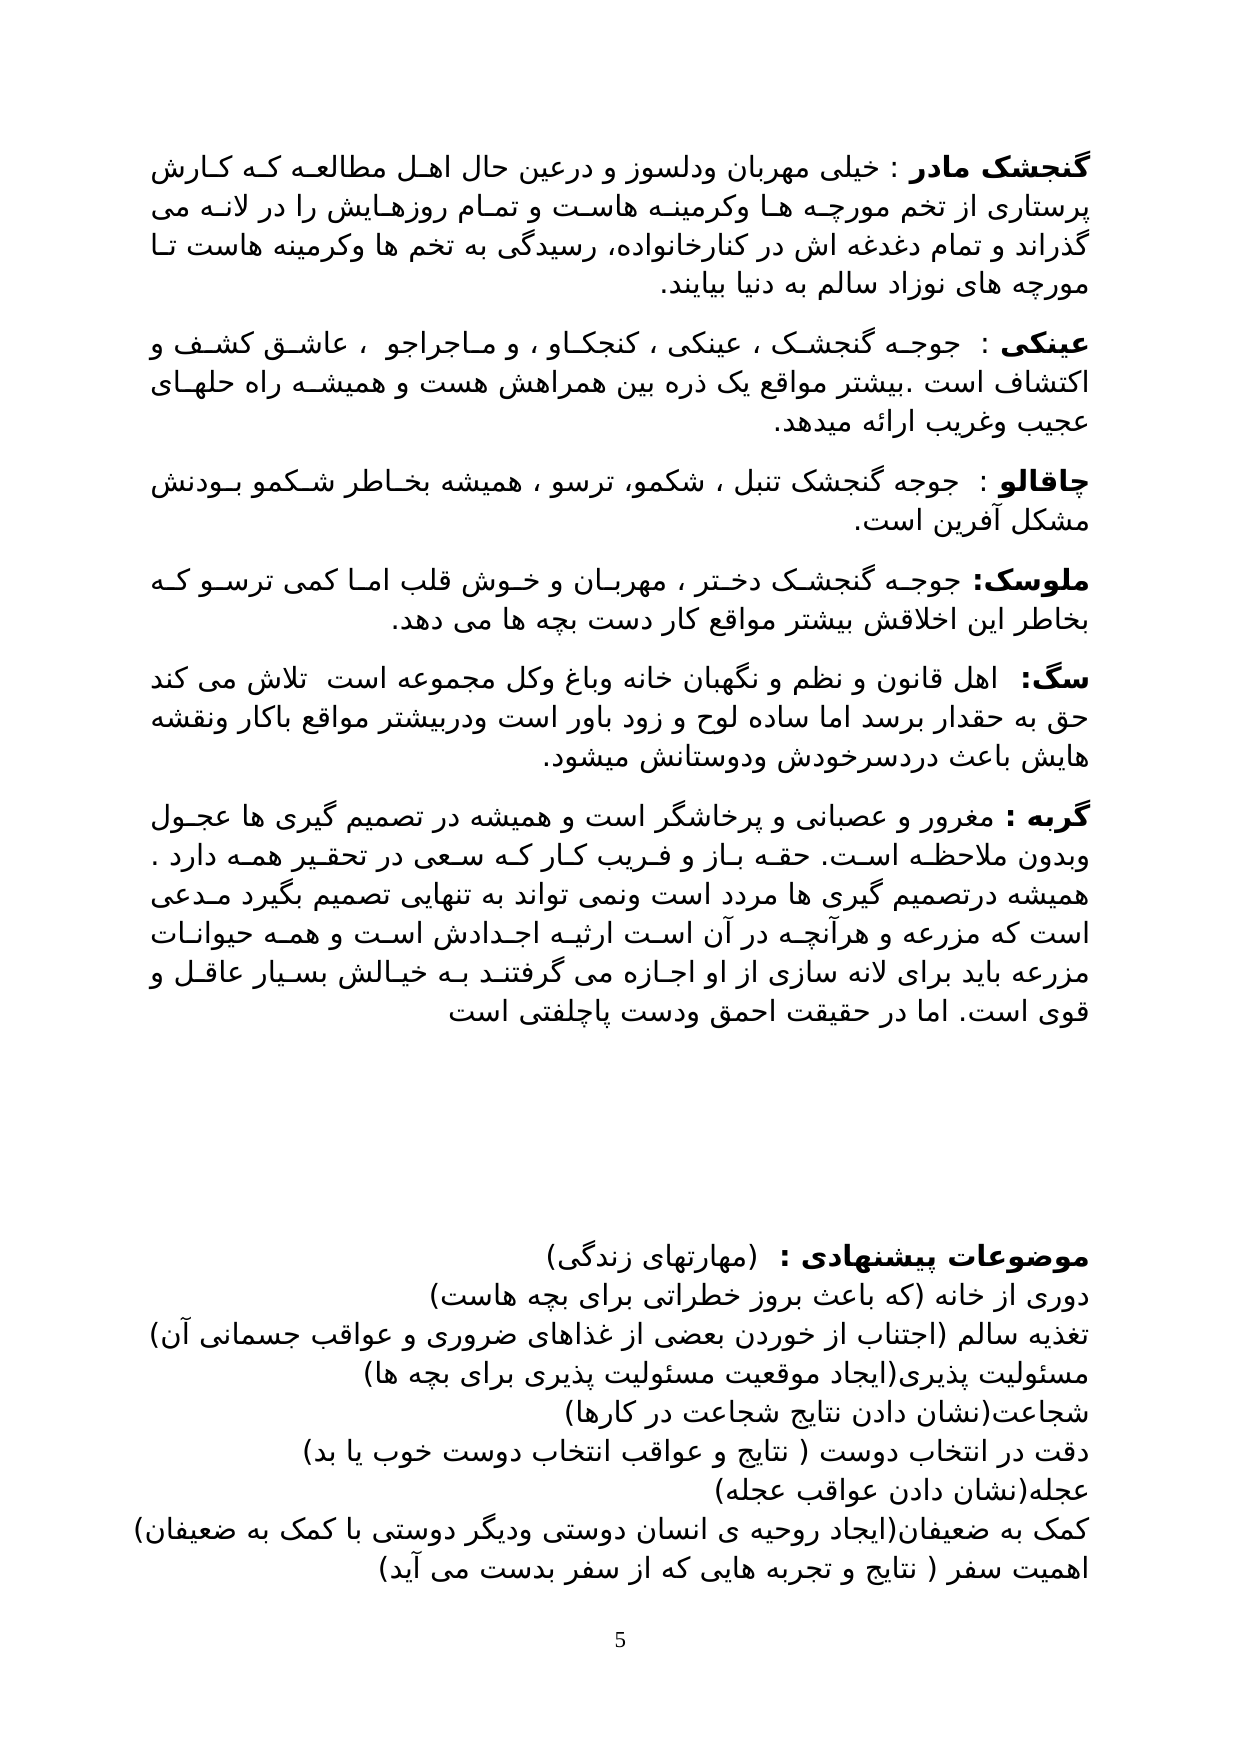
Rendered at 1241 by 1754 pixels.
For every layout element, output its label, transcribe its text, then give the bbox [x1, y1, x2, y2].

text گنجشک مادر : خیلی مهربان ودلسوز و درعین حال اهل مطالعه که کارش پرستاری از تخم مورچه ها وکرمینه هاست و تمام روزهایش را در لانه می گذراند و تمام دغدغه اش در کنارخانواده، رسیدگی به تخم ها وکرمینه هاست تا مورچه های نوزاد سالم به دنیا بیایند. [150, 150, 1090, 301]
text اهمیت سفر ( نتایج و تجربه هایی که از سفر بدست می آید) [0, 1551, 1090, 1585]
text دوری از خانه (که باعث بروز خطراتی برای بچه هاست) [0, 1278, 1090, 1312]
text دقت در انتخاب دوست ( نتایج و عواقب انتخاب دوست خوب یا بد) [0, 1434, 1090, 1468]
text سگ: اهل قانون و نظم و نگهبان خانه وباغ وکل مجموعه است تلاش می کند حق به حقدار برسد اما ساده لوح و زود باور است ودربیشتر مواقع باکار ونقشه هایش باعث دردسرخودش ودوستانش میشود. [150, 662, 1090, 774]
text چاقالو : جوجه گنجشک تنبل ، شکمو، ترسو ، همیشه بخاطر شکمو بودنش مشکل آفرین است. [150, 464, 1090, 537]
text موضوعات پیشنهادی : (مهارتهای زندگی) [0, 1239, 1090, 1273]
text عجله(نشان دادن عواقب عجله) [0, 1473, 1090, 1507]
text مسئولیت پذیری(ایجاد موقعیت مسئولیت پذیری برای بچه ها) [0, 1356, 1090, 1390]
text شجاعت(نشان دادن نتایج شجاعت در کارها) [0, 1395, 1090, 1429]
text عینکی : جوجه گنجشک ، عینکی ، کنجکاو ، و ماجراجو ، عاشق کشف و اکتشاف است .بیشتر مواقع یک ذره بین همراهش هست و همیشه راه حلهای عجیب وغریب ارائه میدهد. [150, 327, 1090, 438]
text تغذیه سالم (اجتناب از خوردن بعضی از غذاهای ضروری و عواقب جسمانی آن) [0, 1317, 1090, 1351]
text کمک به ضعیفان(ایجاد روحیه ی انسان دوستی ودیگر دوستی با کمک به ضعیفان) [0, 1512, 1090, 1546]
text گربه : مغرور و عصبانی و پرخاشگر است و همیشه در تصمیم گیری ها عجول وبدون ملاحظه است. حقه باز و فریب کار که سعی در تحقیر همه دارد . همیشه درتصمیم گیری ها مردد است ونمی تواند به تنهایی تصمیم بگیرد مدعی است که مزرعه و هرآنچه در آن است ارثیه اجدادش است و همه حیوانات مزرعه باید برای لانه سازی از او اجازه می گرفتند به خیالش بسیار عاقل و قوی است. اما در حقیقت احمق ودست پاچلفتی است [150, 799, 1090, 1028]
text ملوسک: جوجه گنجشک دختر ، مهربان و خوش قلب اما کمی ترسو که بخاطر این اخلاقش بیشتر مواقع کار دست بچه ها می دهد. [150, 563, 1090, 636]
